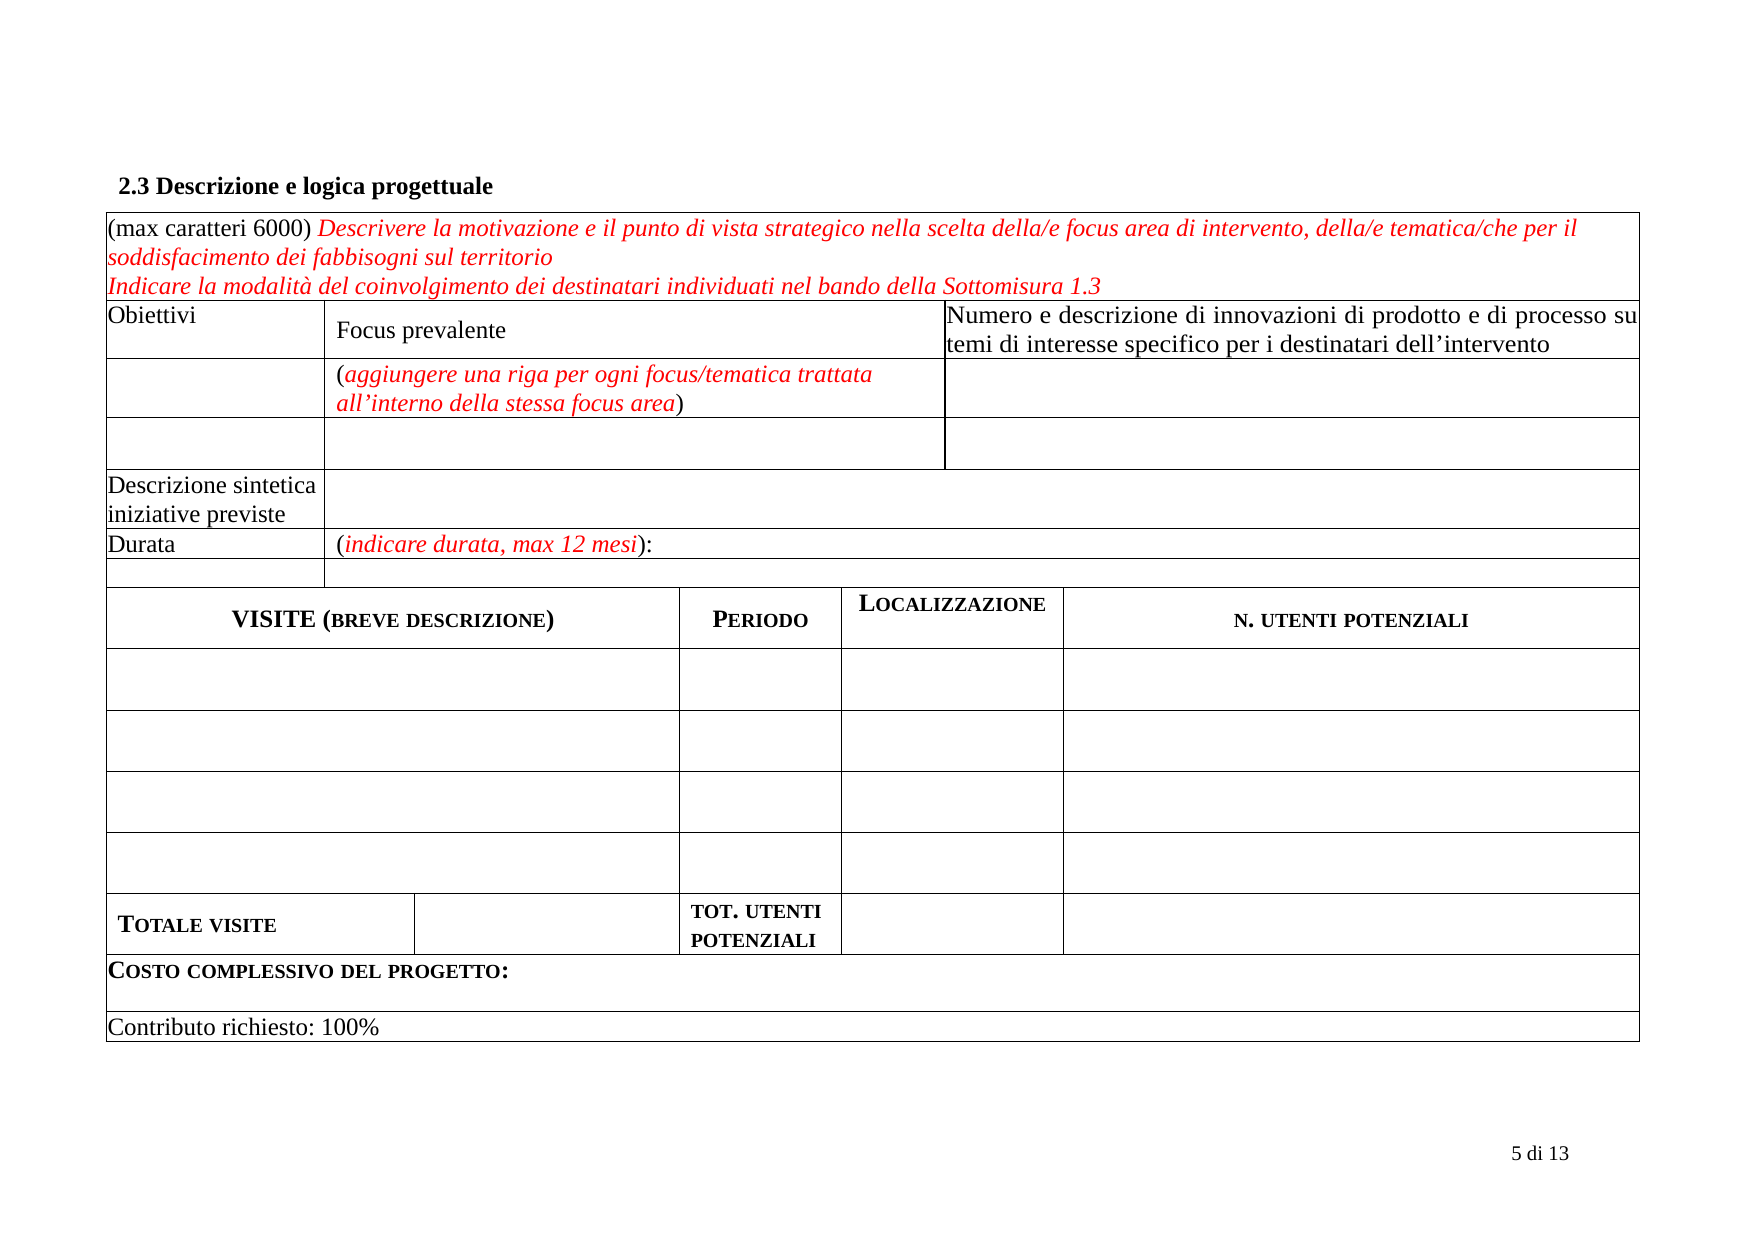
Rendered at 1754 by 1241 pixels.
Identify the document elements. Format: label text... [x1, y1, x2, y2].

table_cell Obiettivi [107, 301, 324, 358]
table_cell [325, 559, 1639, 587]
table_cell [680, 711, 841, 771]
table_cell Durata [107, 529, 324, 557]
table_cell VISITE (breve descrizione) [107, 588, 679, 648]
table_cell Focus prevalente [325, 301, 944, 358]
table_cell n. utenti potenziali [1064, 588, 1639, 648]
table_cell [107, 833, 679, 893]
table_header (max caratteri 6000) Descrivere la motivazione e il punto di vista strategico nella scelta della/e focus area di intervento, della/e tematica/che per il soddisfacimento dei fabbisogni sul territorio Indicare la modalità del coinvolgimento dei destinatari individuati nel bando della Sottomisura 1.3 [107, 213, 1639, 299]
table_cell [415, 894, 679, 954]
table_cell Costo complessivo del progetto: [107, 955, 1639, 1011]
table_cell [946, 418, 1639, 469]
table_cell [107, 772, 679, 832]
table_cell Descrizione sintetica iniziative previste [107, 470, 324, 528]
table_cell Numero e descrizione di innovazioni di prodotto e di processo su temi di interesse specifico per i destinatari dell’intervento [946, 301, 1639, 358]
table_cell [842, 772, 1063, 832]
table_cell Periodo [680, 588, 841, 648]
table_cell [680, 649, 841, 709]
table_cell [107, 711, 679, 771]
table_cell [680, 833, 841, 893]
table_cell Totale visite [107, 894, 414, 954]
table_cell [107, 418, 324, 469]
table_cell [107, 359, 324, 417]
table_cell [842, 833, 1063, 893]
table_cell [1064, 649, 1639, 709]
table_cell Localizzazione [842, 588, 1063, 648]
table_cell [680, 772, 841, 832]
table_cell [842, 711, 1063, 771]
table_cell [1064, 894, 1639, 954]
table_cell [325, 418, 944, 469]
table_cell [325, 470, 1639, 528]
table_cell Contributo richiesto: 100% [107, 1012, 1639, 1041]
table_cell [1064, 833, 1639, 893]
table_cell [946, 359, 1639, 417]
table_cell [842, 894, 1063, 954]
table_cell [107, 559, 324, 587]
table_cell tot. utenti potenziali [680, 894, 841, 954]
table_cell (indicare durata, max 12 mesi): [325, 529, 1639, 557]
table_cell [1064, 711, 1639, 771]
table_cell (aggiungere una riga per ogni focus/tematica trattata all’interno della stessa focus area) [325, 359, 944, 417]
table_cell [842, 649, 1063, 709]
subtitle Descrizione e logica progettuale [118, 171, 1606, 200]
table_cell [107, 649, 679, 709]
table_cell [1064, 772, 1639, 832]
